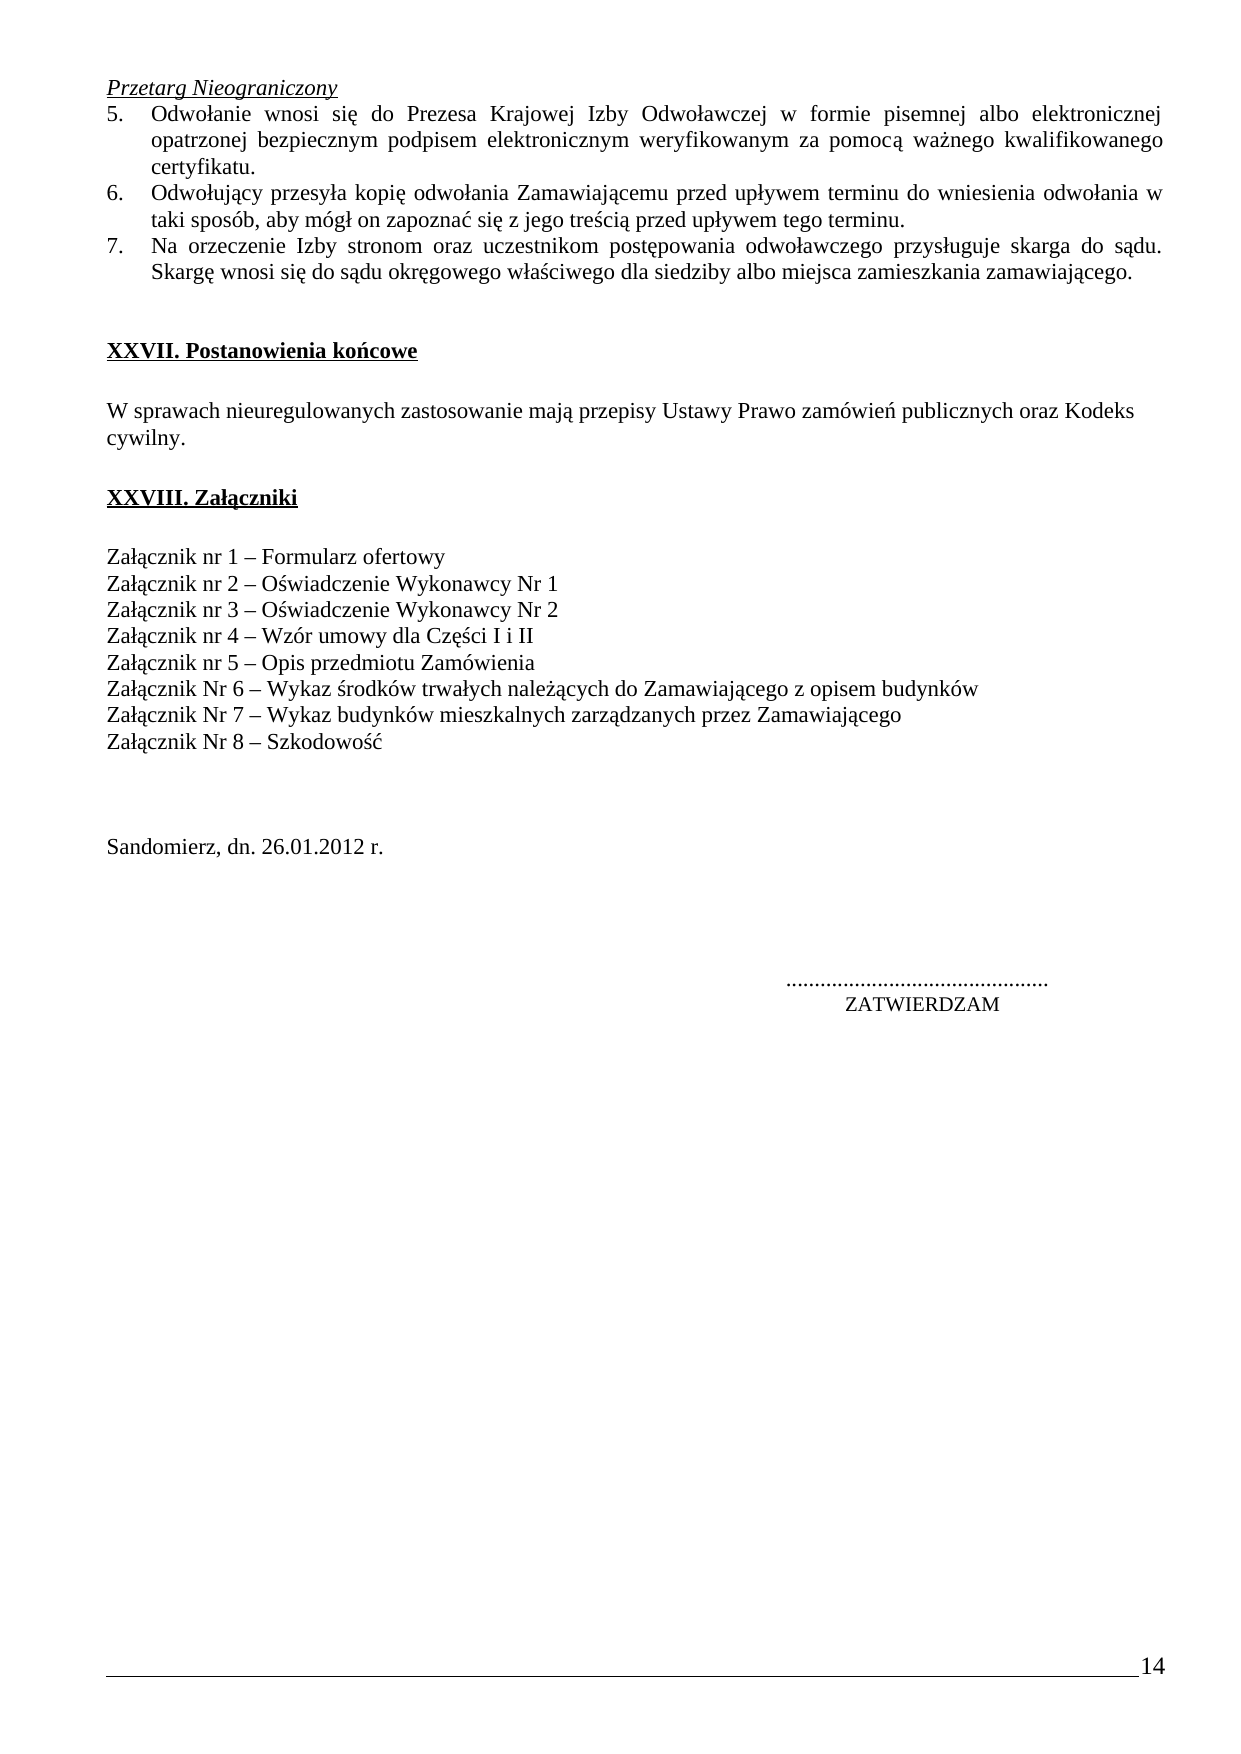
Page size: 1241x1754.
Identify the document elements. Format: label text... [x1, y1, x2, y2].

text Sandomierz, dn. 26.01.2012 r. [106, 833, 1163, 860]
text Załącznik Nr 8 – Szkodowość [106, 728, 1163, 754]
text Załącznik nr 3 – Oświadczenie Wykonawcy Nr 2 [106, 596, 1163, 622]
text Załącznik nr 2 – Oświadczenie Wykonawcy Nr 1 [106, 570, 1163, 596]
list Odwołanie wnosi się do Prezesa Krajowej Izby Odwoławczej w formie pisemnej albo elektronicznej opatrzonej bezpiecznym podpisem elektronicznym weryfikowanym za pomocą ważnego kwalifikowanego certyfikatu. [106, 100, 1163, 179]
list Odwołujący przesyła kopię odwołania Zamawiającemu przed upływem terminu do wniesienia odwołania w taki sposób, aby mógł on zapoznać się z jego treścią przed upływem tego terminu. [106, 179, 1163, 232]
text Załącznik nr 4 – Wzór umowy dla Części I i II [106, 622, 1163, 649]
text Załącznik Nr 6 – Wykaz środków trwałych należących do Zamawiającego z opisem budynków [106, 675, 1163, 702]
text XXVII. Postanowienia końcowe [106, 337, 1163, 397]
text W sprawach nieuregulowanych zastosowanie mają przepisy Ustawy Prawo zamówień publicznych oraz Kodeks cywilny. [106, 397, 1163, 483]
text .............................................. [106, 965, 1163, 991]
text Załącznik nr 1 – Formularz ofertowy [106, 543, 1163, 570]
text Załącznik nr 5 – Opis przedmiotu Zamówienia [106, 649, 1163, 675]
text XXVIII. Załączniki [106, 483, 1163, 543]
list Na orzeczenie Izby stronom oraz uczestnikom postępowania odwoławczego przysługuje skarga do sądu. Skargę wnosi się do sądu okręgowego właściwego dla siedziby albo miejsca zamieszkania zamawiającego. [106, 232, 1163, 285]
text Załącznik Nr 7 – Wykaz budynków mieszkalnych zarządzanych przez Zamawiającego [106, 702, 1163, 728]
text ZATWIERDZAM [106, 991, 1163, 1016]
